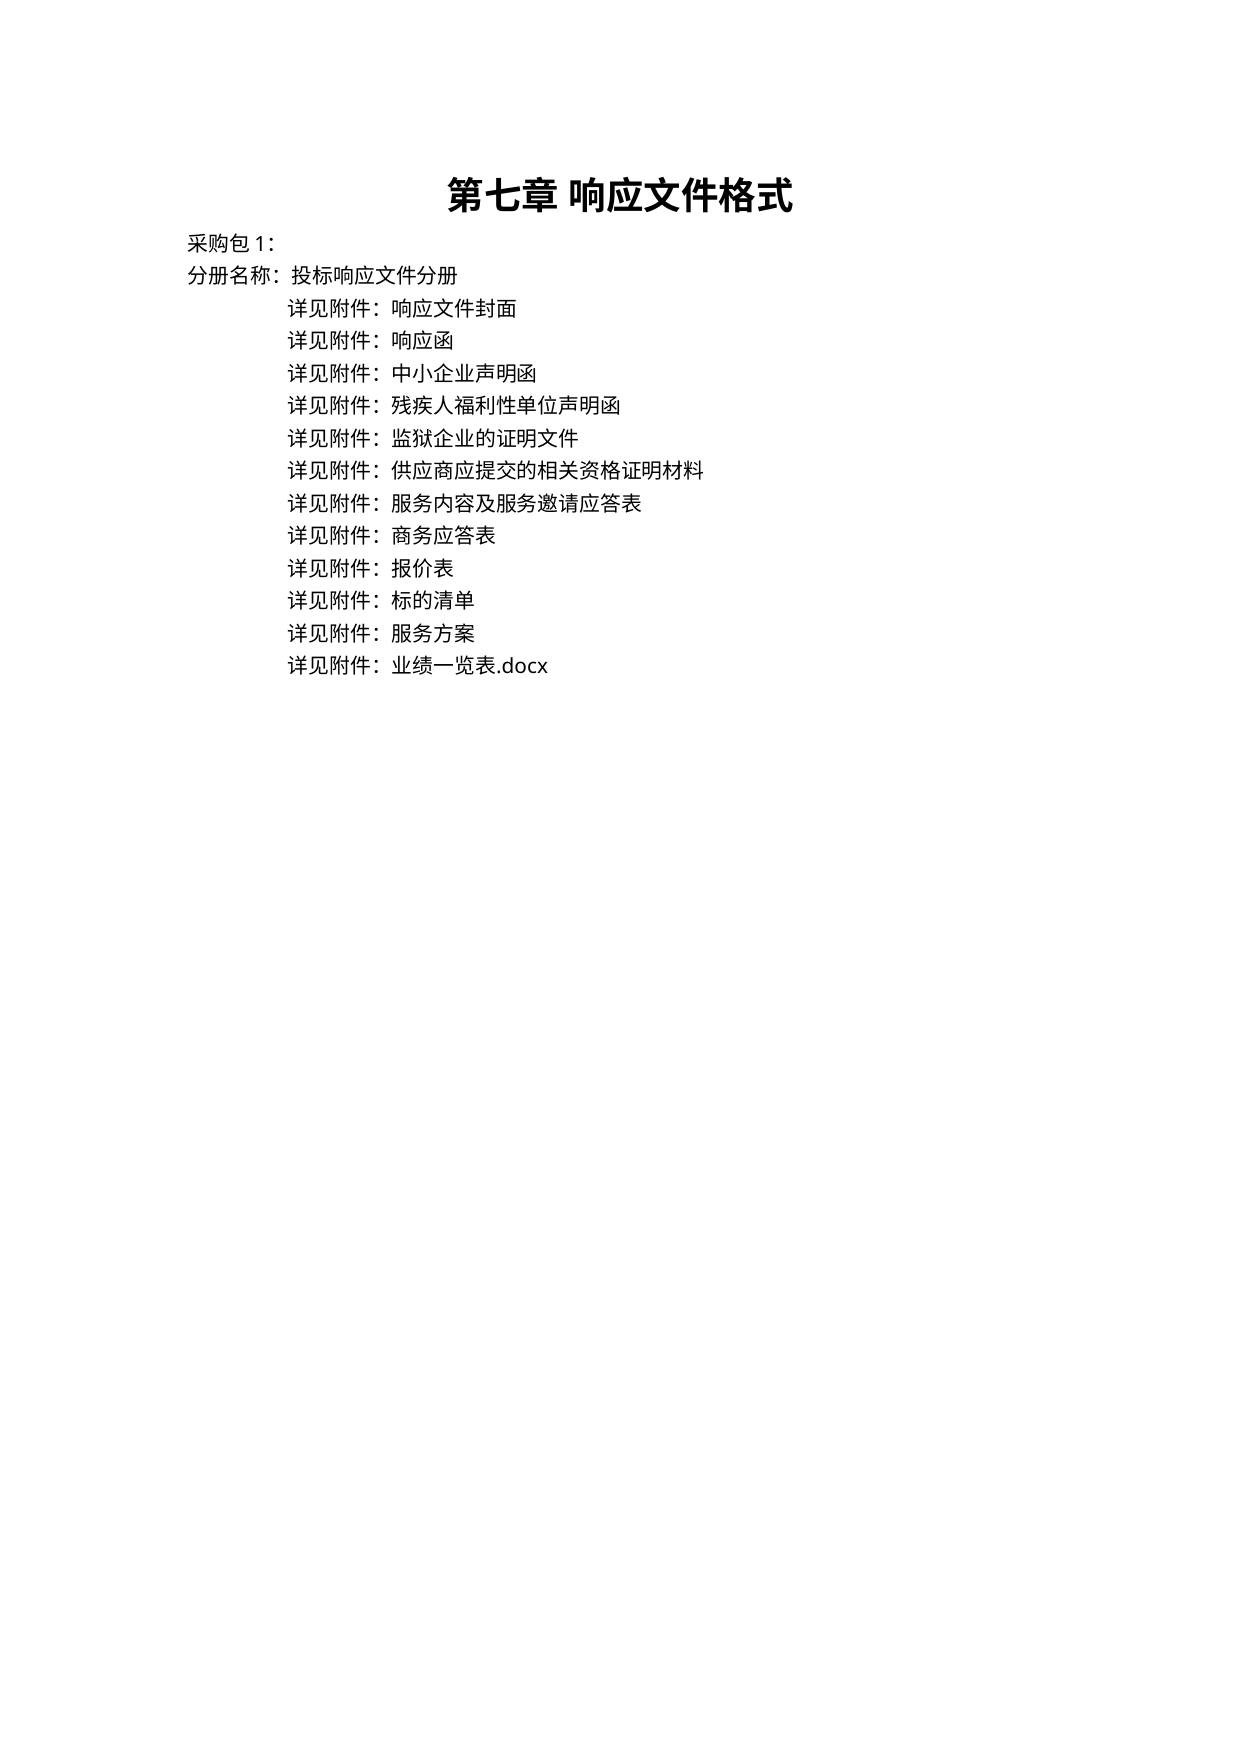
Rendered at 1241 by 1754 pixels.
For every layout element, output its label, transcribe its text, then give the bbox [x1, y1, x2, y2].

text 详见附件：中小企业声明函 [187, 357, 1053, 389]
text 详见附件：商务应答表 [187, 519, 1053, 552]
text 分册名称：投标响应文件分册 [187, 259, 1053, 292]
text 详见附件：响应函 [187, 324, 1053, 357]
text 详见附件：服务内容及服务邀请应答表 [187, 487, 1053, 519]
text 详见附件：残疾人福利性单位声明函 [187, 389, 1053, 422]
text 采购包1： [187, 227, 1053, 259]
text 第七章 响应文件格式 [187, 162, 1053, 227]
text 详见附件：供应商应提交的相关资格证明材料 [187, 454, 1053, 487]
text 详见附件：业绩一览表.docx [187, 649, 1053, 682]
text 详见附件：服务方案 [187, 617, 1053, 649]
text 详见附件：标的清单 [187, 584, 1053, 617]
text 详见附件：监狱企业的证明文件 [187, 422, 1053, 454]
text 详见附件：响应文件封面 [187, 292, 1053, 324]
text 详见附件：报价表 [187, 552, 1053, 584]
